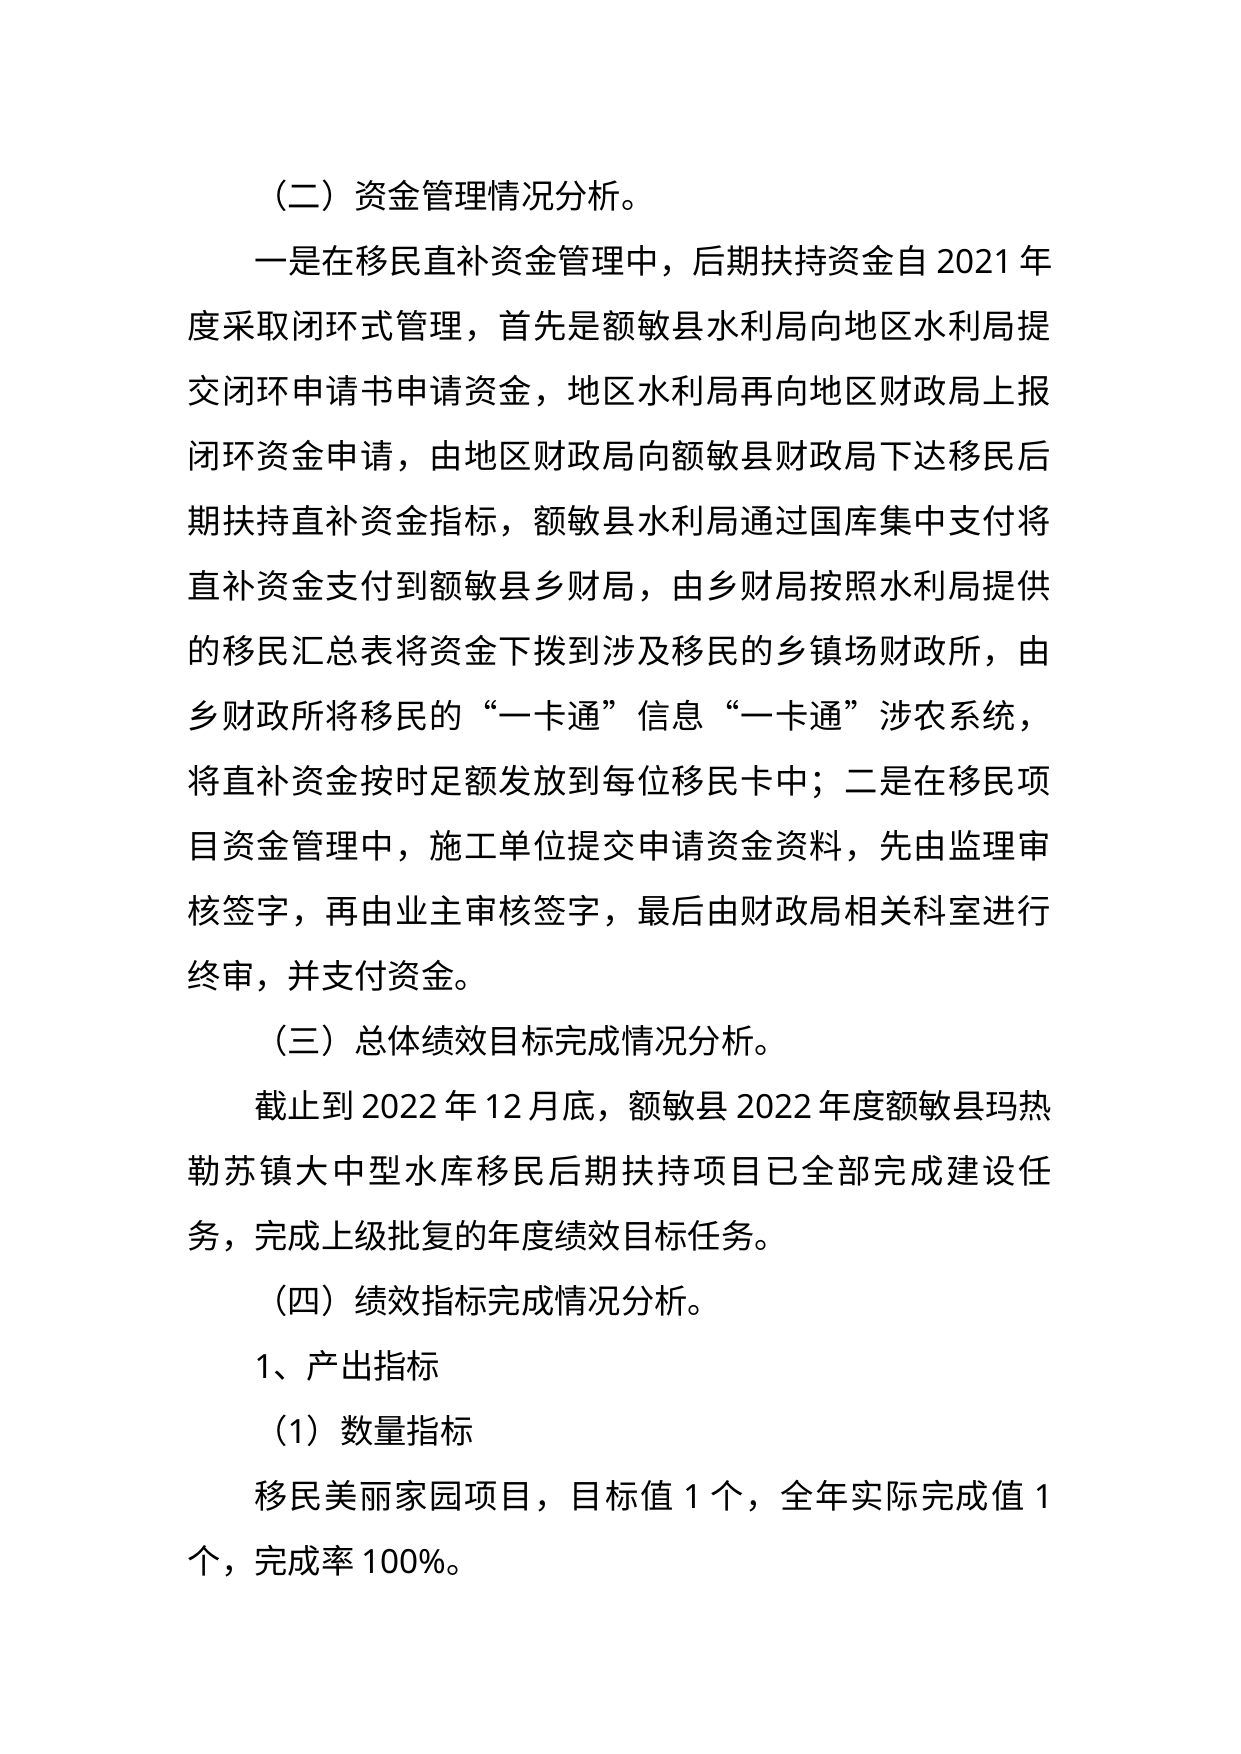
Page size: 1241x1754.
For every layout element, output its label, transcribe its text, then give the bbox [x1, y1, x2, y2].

text （三）总体绩效目标完成情况分析。 [187, 1007, 1053, 1072]
text 移民美丽家园项目，目标值1个，全年实际完成值1个，完成率100%。 [187, 1462, 1053, 1592]
text 1、产出指标 [187, 1332, 1053, 1397]
text 截止到2022年12月底，额敏县2022年度额敏县玛热勒苏镇大中型水库移民后期扶持项目已全部完成建设任务，完成上级批复的年度绩效目标任务。 [187, 1072, 1053, 1267]
text （1）数量指标 [187, 1397, 1053, 1462]
text 一是在移民直补资金管理中，后期扶持资金自2021年度采取闭环式管理，首先是额敏县水利局向地区水利局提交闭环申请书申请资金，地区水利局再向地区财政局上报闭环资金申请，由地区财政局向额敏县财政局下达移民后期扶持直补资金指标，额敏县水利局通过国库集中支付将直补资金支付到额敏县乡财局，由乡财局按照水利局提供的移民汇总表将资金下拨到涉及移民的乡镇场财政所，由乡财政所将移民的“一卡通”信息“一卡通”涉农系统，将直补资金按时足额发放到每位移民卡中；二是在移民项目资金管理中，施工单位提交申请资金资料，先由监理审核签字，再由业主审核签字，最后由财政局相关科室进行终审，并支付资金。 [187, 227, 1053, 1007]
text （四）绩效指标完成情况分析。 [187, 1267, 1053, 1332]
text （二）资金管理情况分析。 [187, 162, 1053, 227]
